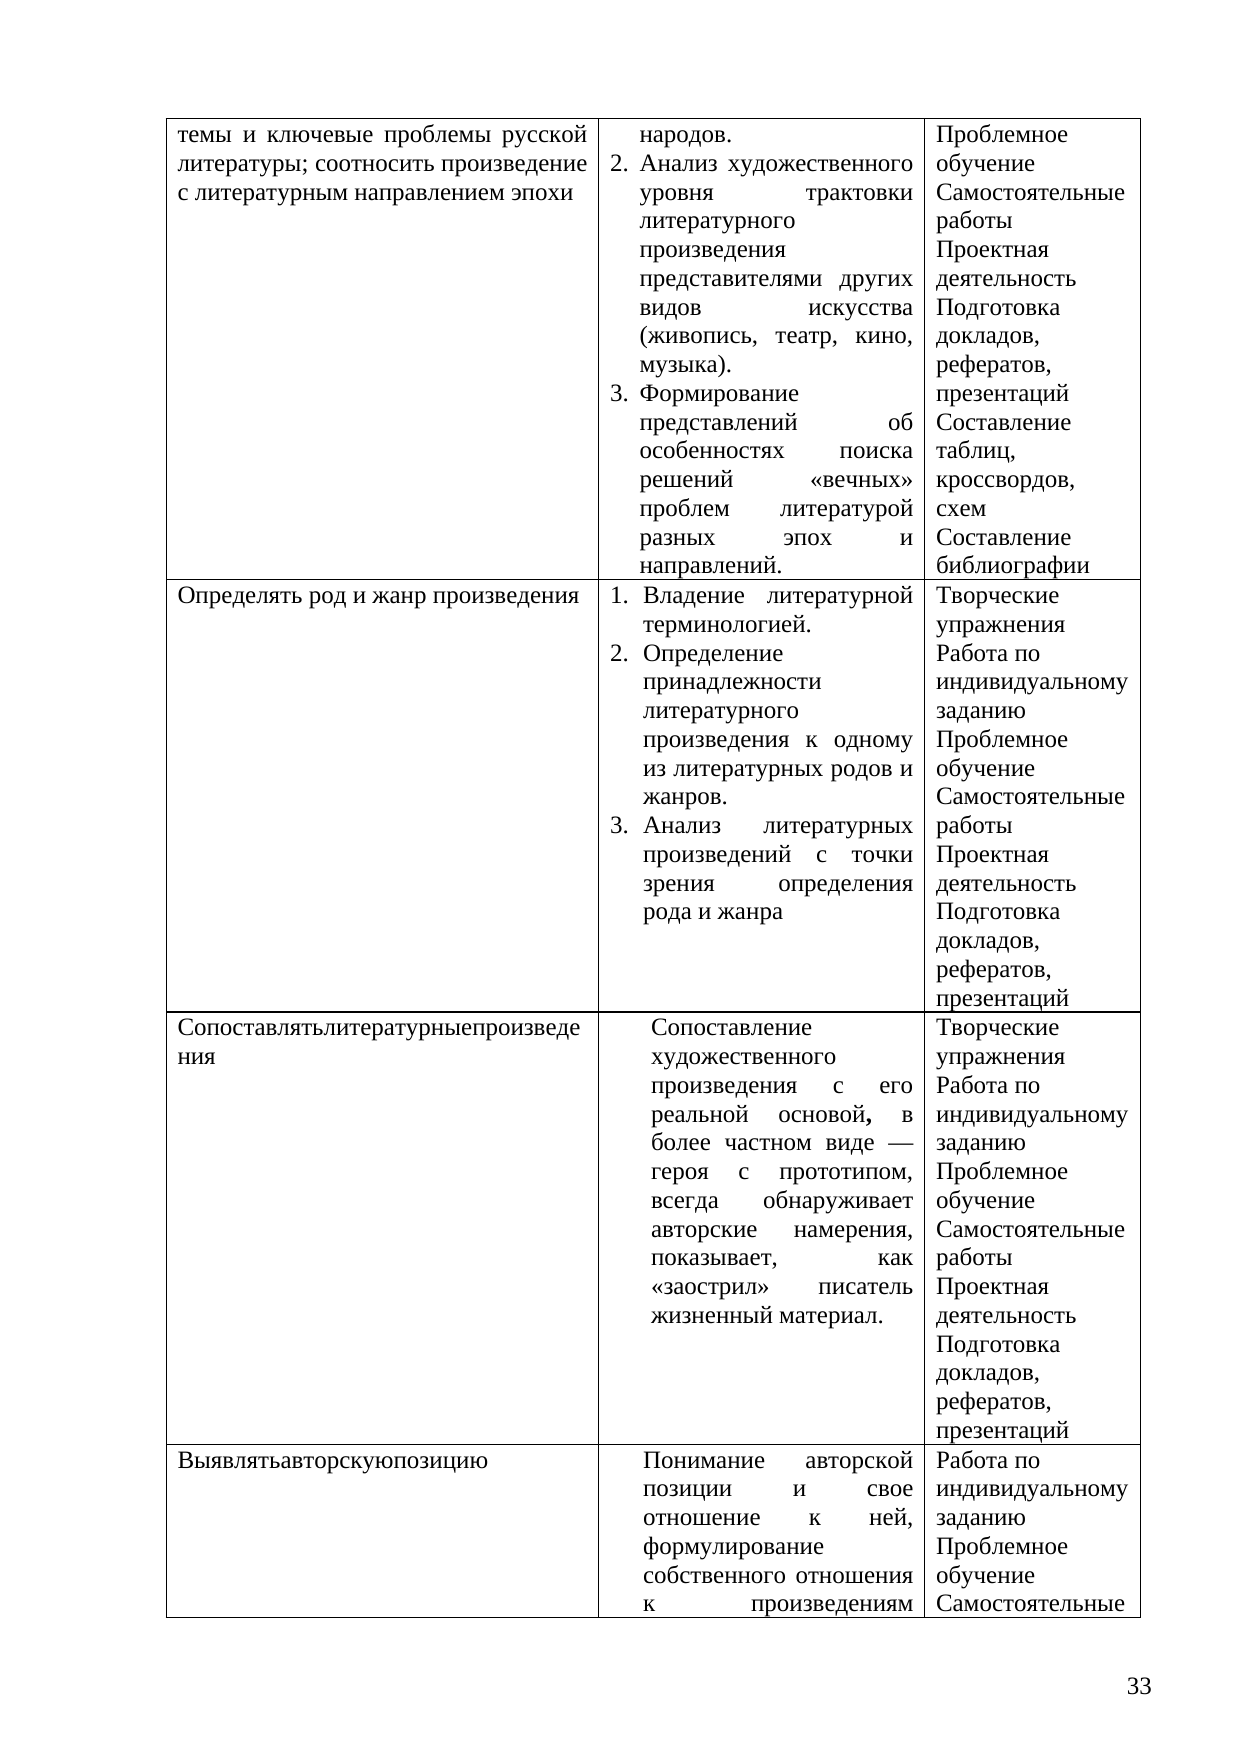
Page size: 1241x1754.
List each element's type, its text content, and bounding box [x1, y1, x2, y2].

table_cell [599, 1445, 924, 1617]
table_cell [599, 119, 924, 579]
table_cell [925, 1445, 1140, 1617]
table_cell Сопоставлятьлитературныепроизведения [167, 1013, 598, 1444]
table_cell Творческие упражнения Работа по индивидуальному заданию Проблемное обучение Самостоятельные работы Проектная деятельность Подготовка докладов, рефератов, презентаций [925, 580, 1140, 1011]
table_cell Владение литературной терминологией. Определение принадлежности литературного произведения к одному из литературных родов и жанров. Анализ литературных произведений с точки зрения определения рода и жанра [599, 580, 924, 1011]
table_cell Творческие упражнения Работа по индивидуальному заданию Проблемное обучение Самостоятельные работы Проектная деятельность Подготовка докладов, рефератов, презентаций [925, 1013, 1140, 1444]
table_cell Сопоставление художественного произведения с его реальной основой, в более частном виде — героя с прототипом, всегда обнаруживает авторские намерения, показывает, как «заострил» писатель жизненный материал. [599, 1013, 924, 1444]
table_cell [925, 119, 1140, 579]
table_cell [167, 1445, 598, 1617]
table_cell Определять род и жанр произведения [167, 580, 598, 1011]
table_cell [167, 119, 598, 579]
